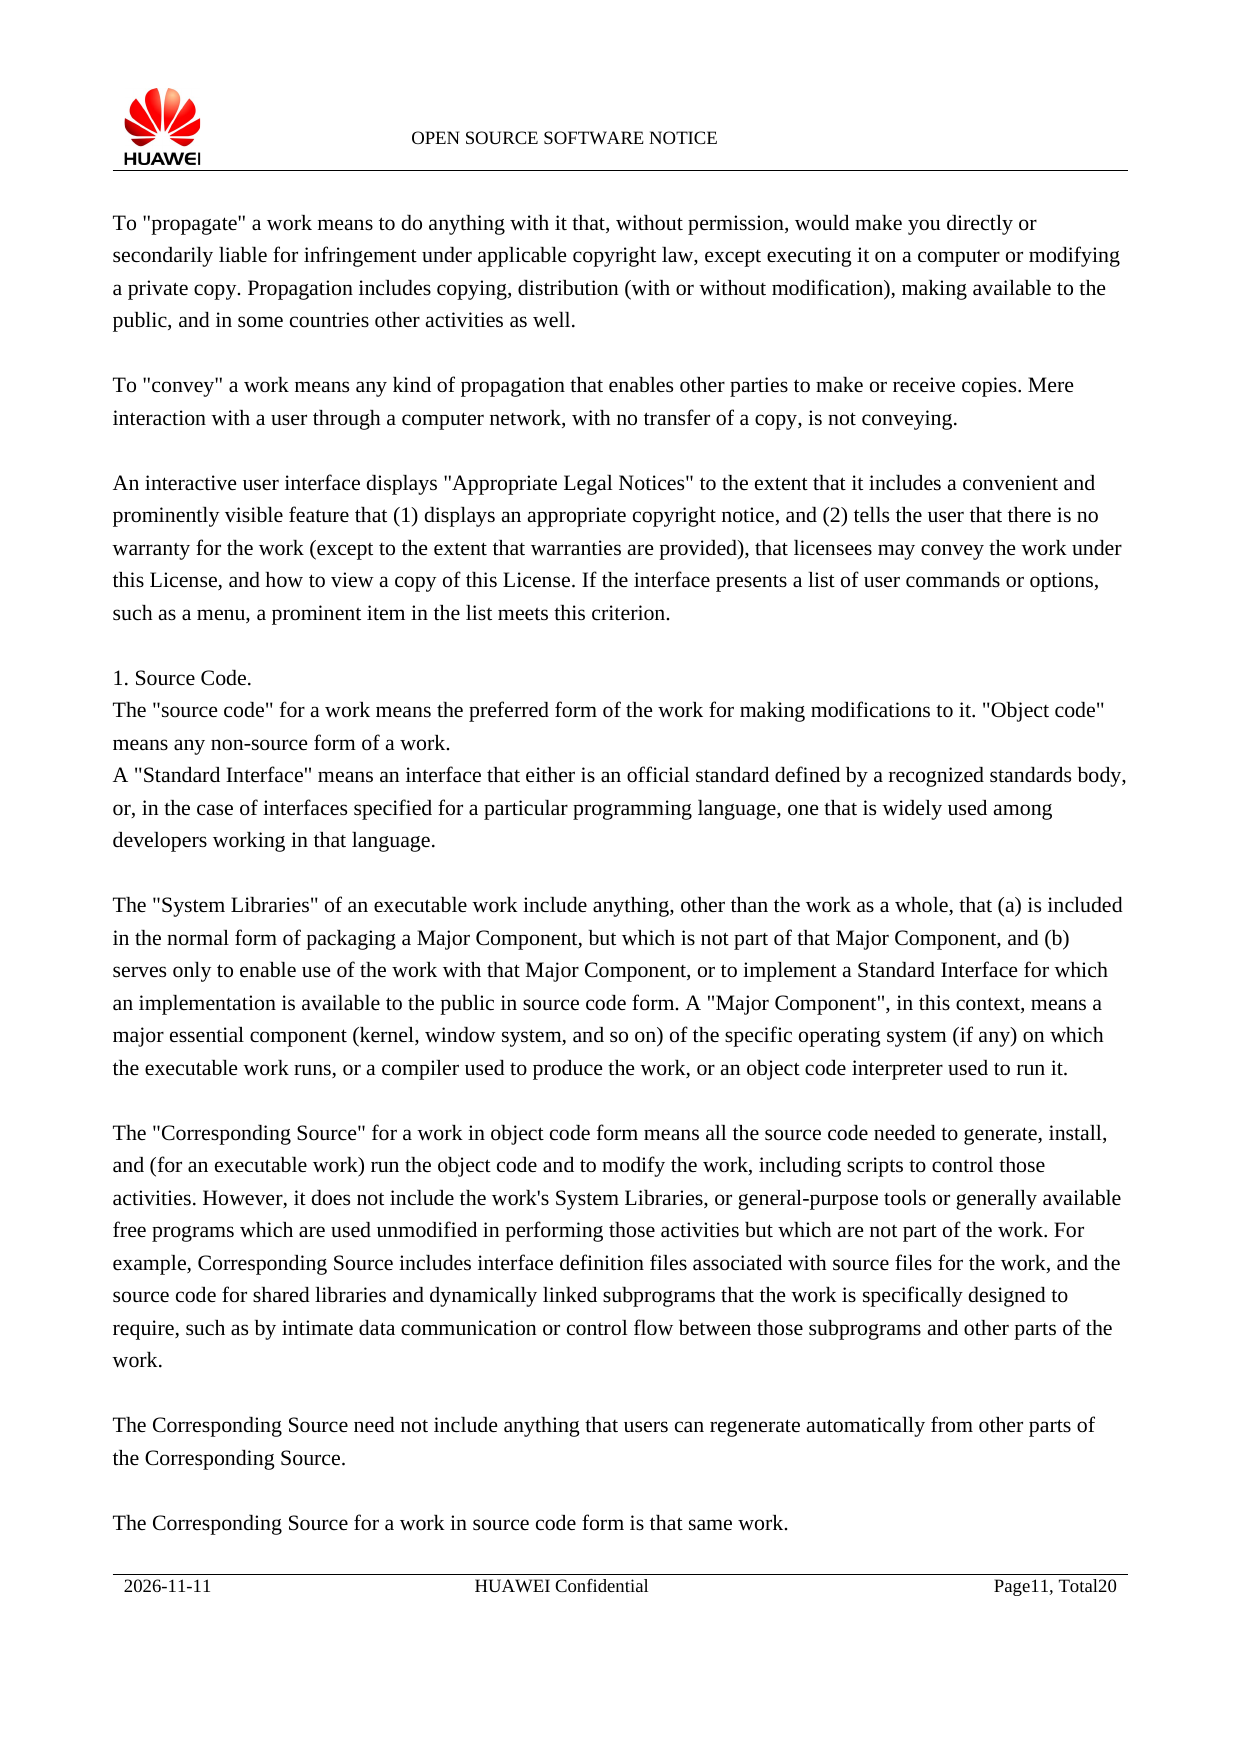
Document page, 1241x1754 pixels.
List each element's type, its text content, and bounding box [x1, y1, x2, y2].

text To "propagate" a work means to do anything with it that, without permission, would make you directly or secondarily liable for infringement under applicable copyright law, except executing it on a computer or modifying a private copy. Propagation includes copying, distribution (with or without modification), making available to the public, and in some countries other activities as well. [112, 206, 1128, 336]
text An interactive user interface displays "Appropriate Legal Notices" to the extent that it includes a convenient and prominently visible feature that (1) displays an appropriate copyright notice, and (2) tells the user that there is no warranty for the work (except to the extent that warranties are provided), that licensees may convey the work under this License, and how to view a copy of this License. If the interface presents a list of user commands or options, such as a menu, a prominent item in the list meets this criterion. [112, 466, 1128, 629]
text To "convey" a work means any kind of propagation that enables other parties to make or receive copies. Mere interaction with a user through a computer network, with no transfer of a copy, is not conveying. [112, 369, 1128, 434]
picture [124, 88, 201, 165]
text The "Corresponding Source" for a work in object code form means all the source code needed to generate, install, and (for an executable work) run the object code and to modify the work, including scripts to control those activities. However, it does not include the work's System Libraries, or general-purpose tools or generally available free programs which are used unmodified in performing those activities but which are not part of the work. For example, Corresponding Source includes interface definition files associated with source files for the work, and the source code for shared libraries and dynamically linked subprograms that the work is specifically designed to require, such as by intimate data communication or control flow between those subprograms and other parts of the work. [112, 1116, 1128, 1376]
text The "source code" for a work means the preferred form of the work for making modifications to it. "Object code" means any non-source form of a work. [112, 694, 1128, 759]
text The Corresponding Source need not include anything that users can regenerate automatically from other parts of the Corresponding Source. [112, 1409, 1128, 1474]
text A "Standard Interface" means an interface that either is an official standard defined by a recognized standards body, or, in the case of interfaces specified for a particular programming language, one that is widely used among developers working in that language. [112, 759, 1128, 856]
text The Corresponding Source for a work in source code form is that same work. [112, 1506, 1128, 1539]
text The "System Libraries" of an executable work include anything, other than the work as a whole, that (a) is included in the normal form of packaging a Major Component, but which is not part of that Major Component, and (b) serves only to enable use of the work with that Major Component, or to implement a Standard Interface for which an implementation is available to the public in source code form. A "Major Component", in this context, means a major essential component (kernel, window system, and so on) of the specific operating system (if any) on which the executable work runs, or a compiler used to produce the work, or an object code interpreter used to run it. [112, 889, 1128, 1084]
text 1. Source Code. [112, 661, 1128, 694]
